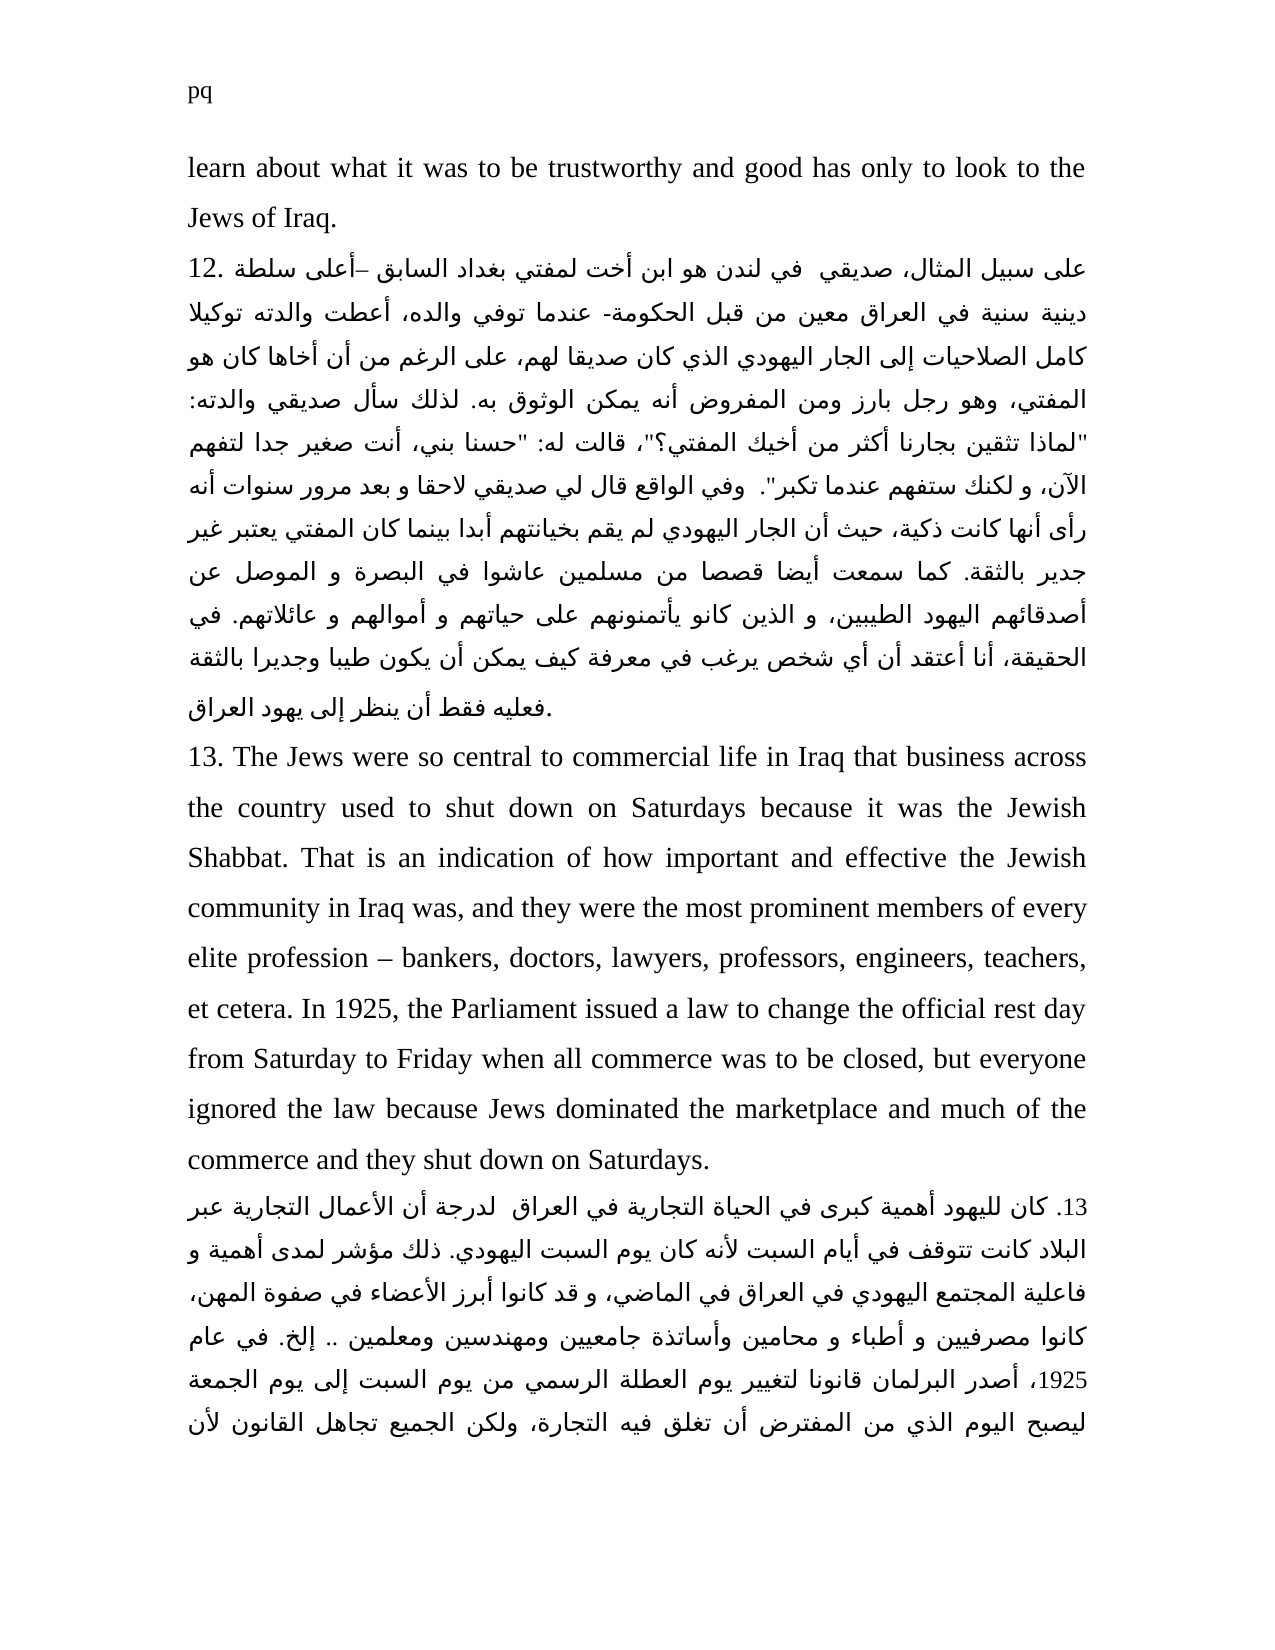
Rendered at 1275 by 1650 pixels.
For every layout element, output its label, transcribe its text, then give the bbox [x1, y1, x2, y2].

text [187, 150, 1087, 234]
text 12. على سبيل المثال، صديقي في لندن هو ابن أخت لمفتي بغداد السابق –أعلى سلطة دينية سنية في العراق معين من قبل الحكومة- عندما توفي والده، أعطت والدته توكيلا كامل الصلاحيات إلى الجار اليهودي الذي كان صديقا لهم، على الرغم من أن أخاها كان هو المفتي، وهو رجل بارز ومن المفروض أنه يمكن الوثوق به. لذلك سأل صديقي والدته: "لماذا تثقين بجارنا أكثر من أخيك المفتي؟"، قالت له: "حسنا بني، أنت صغير جدا لتفهم الآن، و لكنك ستفهم عندما تكبر". وفي الواقع قال لي صديقي لاحقا و بعد مرور سنوات أنه رأى أنها كانت ذكية، حيث أن الجار اليهودي لم يقم بخيانتهم أبدا بينما كان المفتي يعتبر غير جدير بالثقة. كما سمعت أيضا قصصا من مسلمين عاشوا في البصرة و الموصل عن أصدقائهم اليهود الطيبين، و الذين كانو يأتمنونهم على حياتهم و أموالهم و عائلاتهم. في الحقيقة، أنا أعتقد أن أي شخص يرغب في معرفة كيف يمكن أن يكون طيبا وجديرا بالثقة فعليه فقط أن ينظر إلى يهود العراق. [187, 251, 1087, 723]
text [187, 1192, 1087, 1437]
text 13. The Jews were so central to commercial life in Iraq that business across the country used to shut down on Saturdays because it was the Jewish Shabbat. That is an indication of how important and effective the Jewish community in Iraq was, and they were the most prominent members of every elite profession – bankers, doctors, lawyers, professors, engineers, teachers, et cetera. In 1925, the Parliament issued a law to change the official rest day from Saturday to Friday when all commerce was to be closed, but everyone ignored the law because Jews dominated the marketplace and much of the commerce and they shut down on Saturdays. [187, 739, 1087, 1175]
